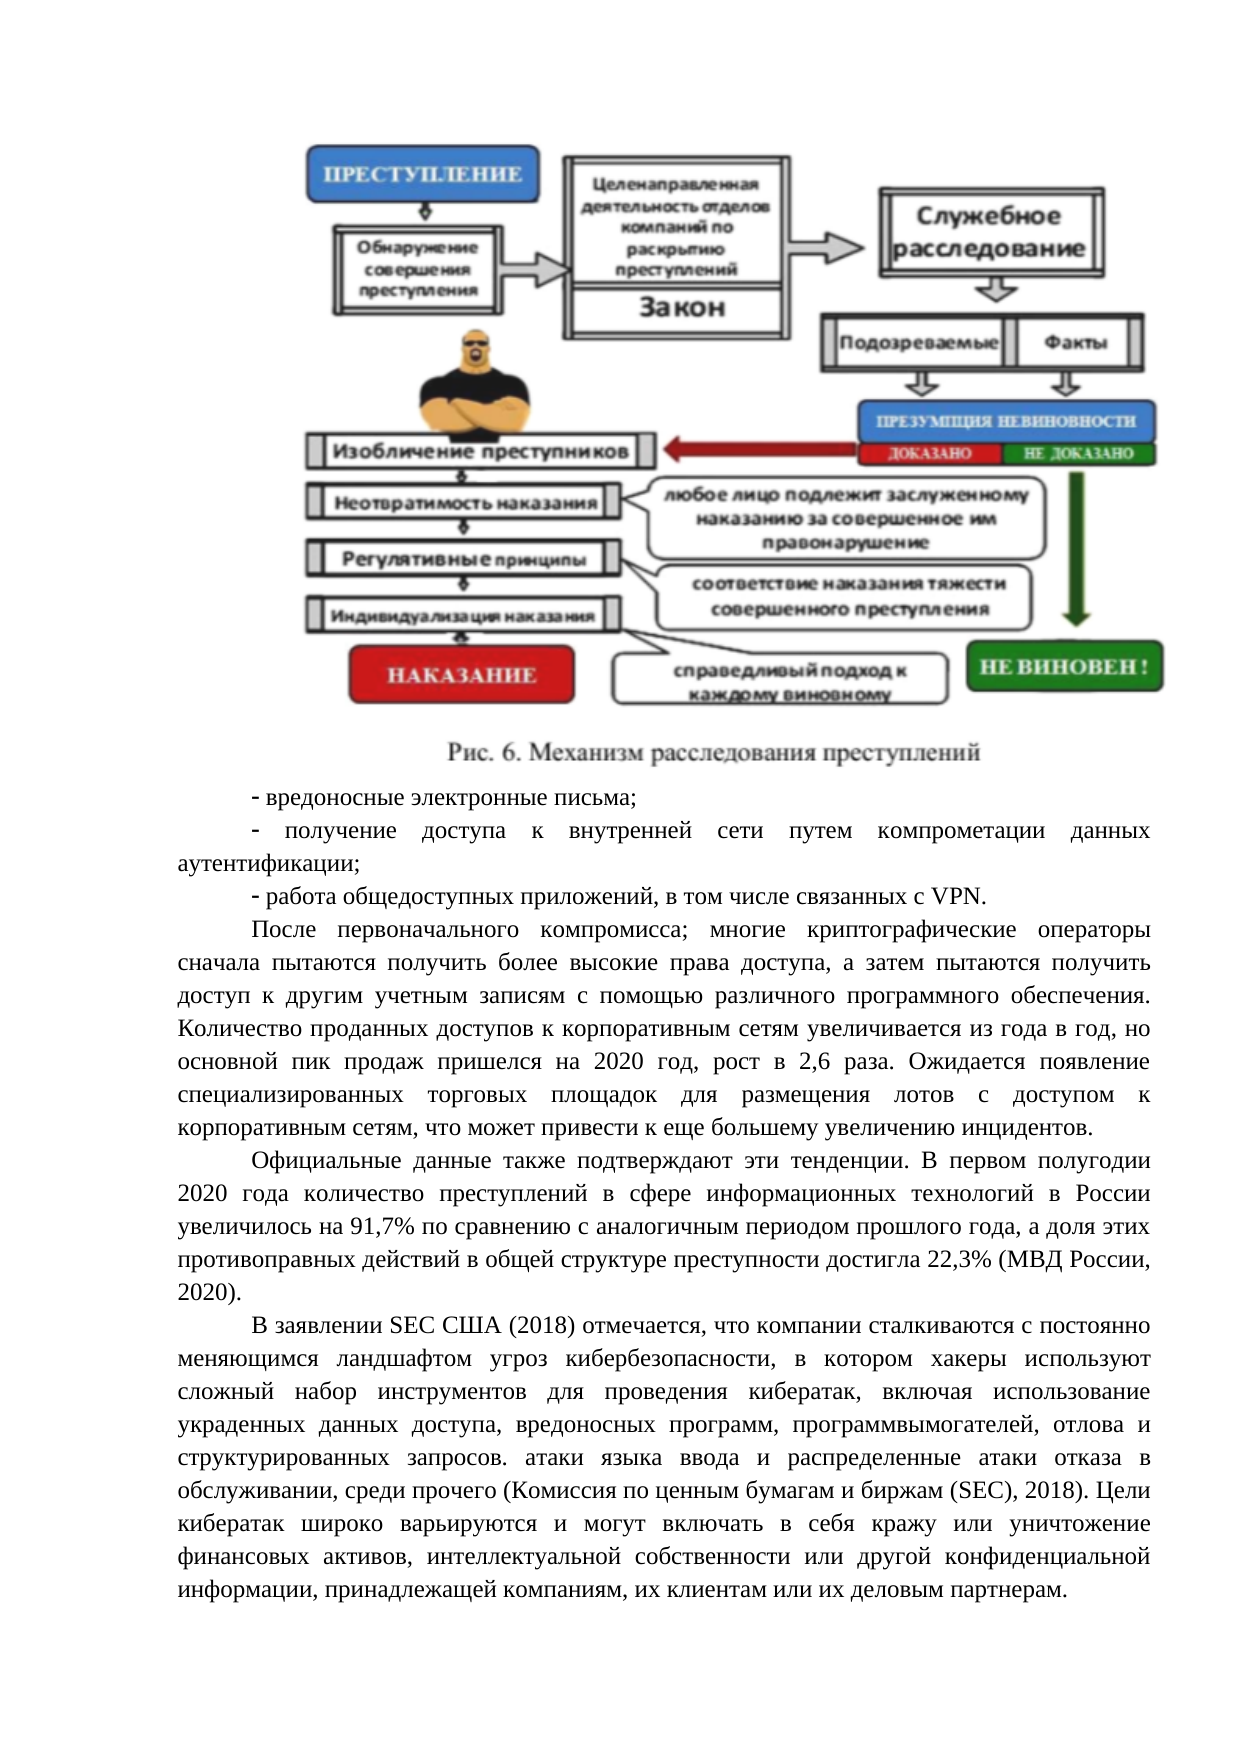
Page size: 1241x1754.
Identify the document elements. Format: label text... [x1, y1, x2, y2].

text работа общедоступных приложений, в том числе связанных с VPN. [177, 881, 1152, 909]
text В заявлении SEC США (2018) отмечается, что компании сталкиваются с постоянно меняющимся ландшафтом угроз кибербезопасности, в котором хакеры используют сложный набор инструментов для проведения кибератак, включая использование украденных данных доступа, вредоносных программ, программвымогателей, отлова и структурированных запросов. атаки языка ввода и распределенные атаки отказа в обслуживании, среди прочего (Комиссия по ценным бумагам и биржам (SEC), 2018). Цели кибератак широко варьируются и могут включать в себя кражу или уничтожение финансовых активов, интеллектуальной собственности или другой конфиденциальной информации, принадлежащей компаниям, их клиентам или их деловым партнерам. [177, 1310, 1152, 1603]
text вредоносные электронные письма; [177, 782, 1152, 811]
text получение доступа к внутренней сети путем компрометации данных аутентификации; [177, 815, 1152, 877]
text Официальные данные также подтверждают эти тенденции. В первом полугодии 2020 года количество преступлений в сфере информационных технологий в России увеличилось на 91,7% по сравнению с аналогичным периодом прошлого года, а доля этих противоправных действий в общей структуре преступности достигла 22,3% (МВД России, 2020). [177, 1145, 1152, 1306]
text После первоначального компромисса; многие криптографические операторы сначала пытаются получить более высокие права доступа, а затем пытаются получить доступ к другим учетным записям с помощью различного программного обеспечения. Количество проданных доступов к корпоративным сетям увеличивается из года в год, но основной пик продаж пришелся на 2020 год, рост в 2,6 раза. Ожидается появление специализированных торговых площадок для размещения лотов с доступом к корпоративным сетям, что может привести к еще большему увеличению инцидентов. [177, 914, 1152, 1141]
picture [251, 118, 1214, 778]
